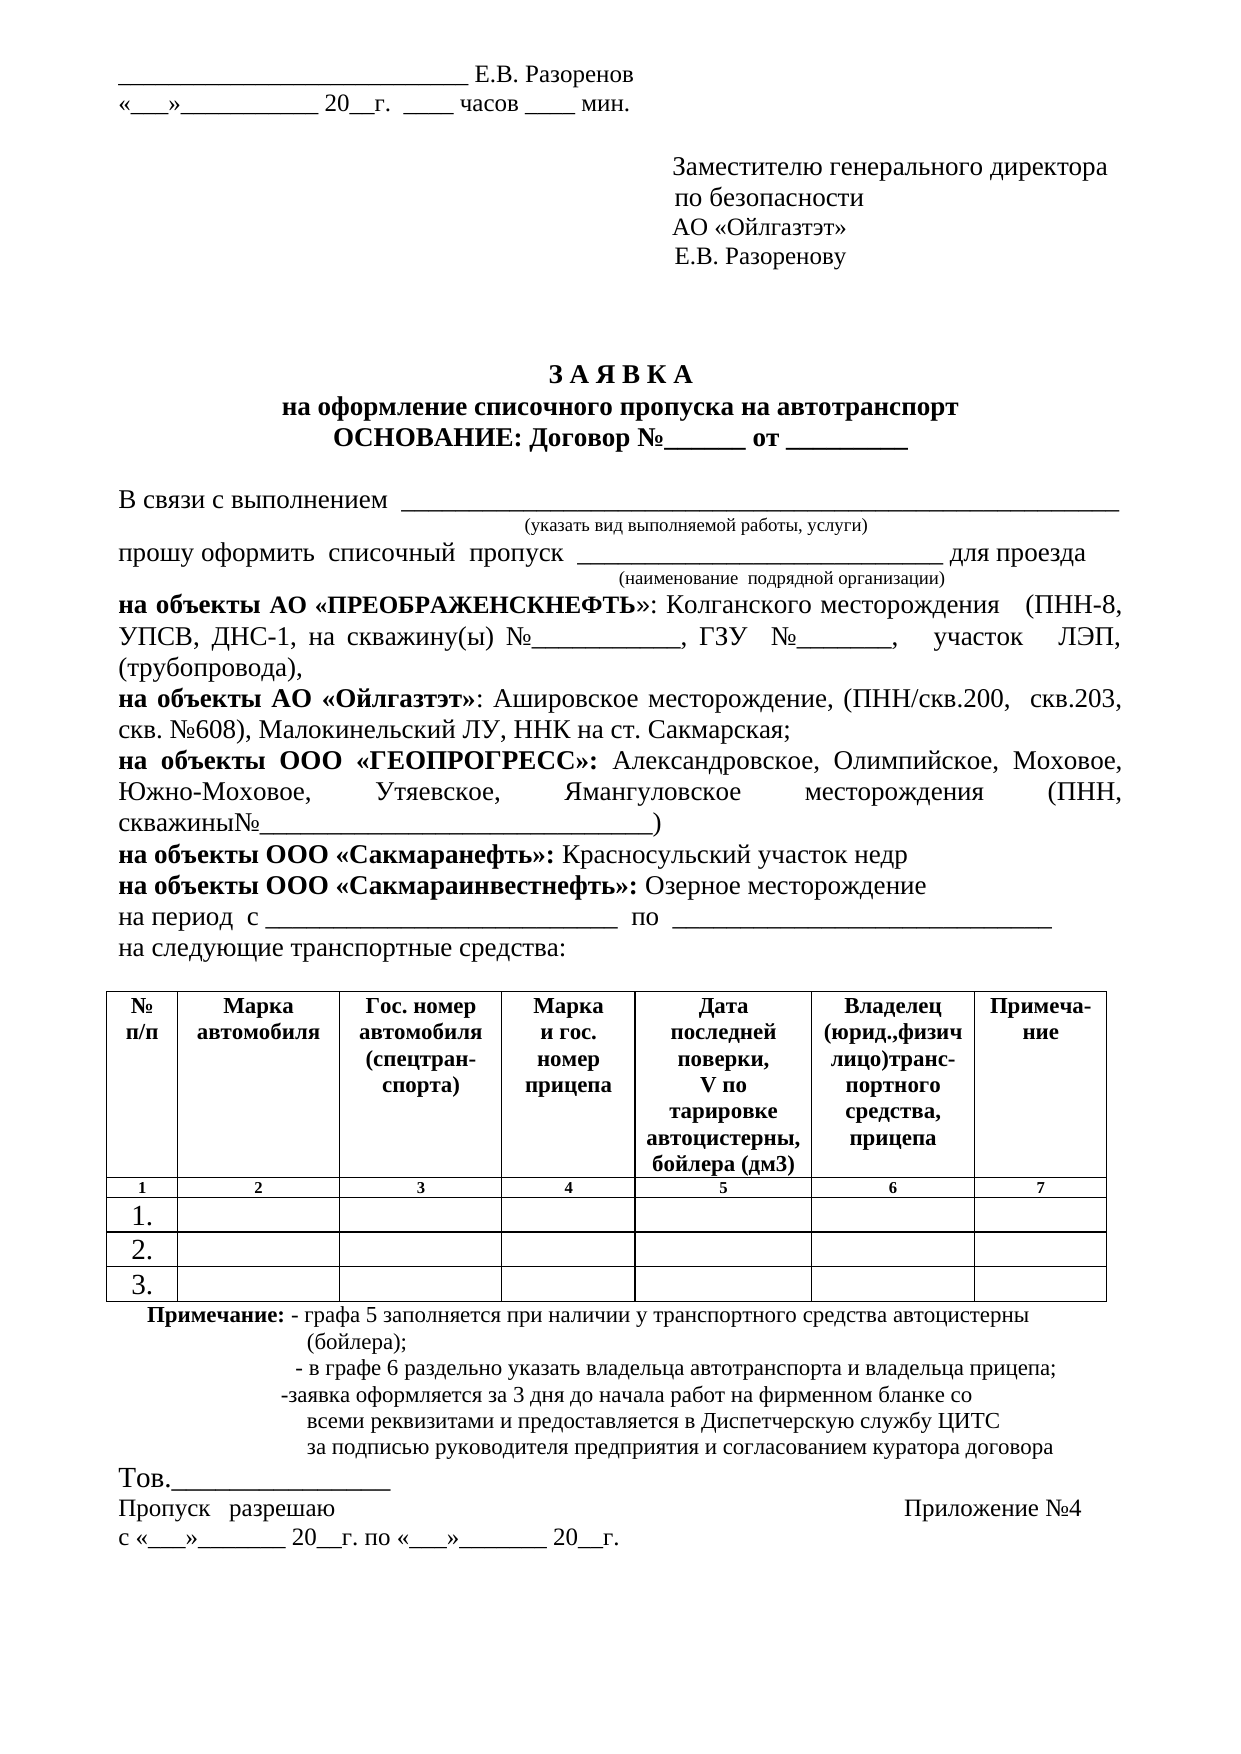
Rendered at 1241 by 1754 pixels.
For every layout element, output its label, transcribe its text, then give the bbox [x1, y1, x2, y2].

table_cell 3 [340, 1178, 501, 1197]
text прошу оформить списочный пропуск ___________________________ для проезда [118, 536, 1123, 567]
text на объекты ООО «Сакмараинвестнефть»: Озерное месторождение [118, 869, 1123, 900]
table_cell [975, 1267, 1106, 1301]
table_header Марка автомобиля [178, 992, 339, 1177]
list -заявка оформляется за 3 дня до начала работ на фирменном бланке со [118, 1381, 1123, 1407]
text с «___»_______ 20__г. по «___»_______ 20__г. [118, 1522, 1123, 1551]
text по безопасности [118, 181, 1123, 212]
table_header Гос. номер автомобиля (спецтран- спорта) [340, 992, 501, 1177]
table_cell 2 [178, 1178, 339, 1197]
text на объекты ООО «ГЕОПРОГРЕСС»: Александровское, Олимпийское, Моховое, Южно-Моховое, Утяевское, Ямангуловское месторождения (ПНН, скважины№_____________________________) [118, 744, 1123, 838]
text З А Я В К А [118, 358, 1123, 390]
text В связи с выполнением _____________________________________________________ [118, 483, 1123, 514]
text на период с __________________________ по ____________________________ [118, 900, 1123, 931]
text на объекты АО «ПРЕОБРАЖЕНСКНЕФТЬ»: Колганского месторождения (ПНН-8, УПСВ, ДНС-1, на скважину(ы) №___________, ГЗУ №_______, участок ЛЭП, (трубопровода), [118, 588, 1123, 682]
table_cell [975, 1233, 1106, 1266]
table_cell [340, 1198, 501, 1231]
table_cell [340, 1233, 501, 1266]
text АО «Ойлгазтэт» [634, 212, 1123, 241]
table_cell 6 [812, 1178, 974, 1197]
text ОСНОВАНИЕ: Договор №______ от _________ [118, 421, 1123, 452]
table_cell [502, 1233, 634, 1266]
table_cell 7 [975, 1178, 1106, 1197]
table_cell 2. [107, 1233, 177, 1266]
table_cell [636, 1267, 811, 1301]
table_cell 3. [107, 1267, 177, 1301]
table_cell 1 [107, 1178, 177, 1197]
text (наименование подрядной организации) [118, 567, 1123, 588]
text на оформление списочного пропуска на автотранспорт [118, 390, 1123, 421]
table_cell [502, 1267, 634, 1301]
table_header Дата последней поверки, V по тарировке автоцистерны, бойлера (дм3) [636, 992, 811, 1177]
table_header Марка и гос. номер прицепа [502, 992, 634, 1177]
text (указать вид выполняемой работы, услуги) [118, 514, 1123, 536]
table_cell [340, 1267, 501, 1301]
list за подписью руководителя предприятия и согласованием куратора договора [118, 1433, 1123, 1460]
text на объекты ООО «Сакмаранефть»: Красносульский участок недр [118, 838, 1123, 869]
table_header Примеча-ние [975, 992, 1106, 1177]
list - в графе 6 раздельно указать владельца автотранспорта и владельца прицепа; [118, 1354, 1123, 1381]
table_cell [502, 1198, 634, 1231]
table_cell 1. [107, 1198, 177, 1231]
text «___»___________ 20__г. ____ часов ____ мин. [118, 88, 1093, 117]
list (бойлера); [118, 1328, 1123, 1354]
text на объекты АО «Ойлгазтэт»: Ашировское месторождение, (ПНН/скв.200, скв.203, скв. №608), Малокинельский ЛУ, ННК на ст. Сакмарская; [118, 682, 1123, 744]
table_cell [178, 1267, 339, 1301]
subtitle Тов._______________ [118, 1460, 1093, 1493]
table_cell [178, 1233, 339, 1266]
table_cell 5 [636, 1178, 811, 1197]
table_cell [812, 1267, 974, 1301]
table_cell [812, 1198, 974, 1231]
table_cell [812, 1233, 974, 1266]
table_cell [636, 1233, 811, 1266]
table_cell 4 [502, 1178, 634, 1197]
list Примечание: - графа 5 заполняется при наличии у транспортного средства автоцистерны [118, 1302, 1123, 1328]
subtitle Пропуск разрешаю Приложение №4 [118, 1493, 1093, 1522]
table_cell [975, 1198, 1106, 1231]
text Е.В. Разоренову [118, 241, 1123, 270]
table_cell [178, 1198, 339, 1231]
text Заместителю генерального директора [118, 150, 1123, 181]
table_header № п/п [107, 992, 177, 1177]
text на следующие транспортные средства: [118, 931, 1123, 962]
table_header Владелец (юрид.,физич лицо)транс-портного средства, прицепа [812, 992, 974, 1177]
list всеми реквизитами и предоставляется в Диспетчерскую службу ЦИТС [118, 1407, 1123, 1433]
table_cell [636, 1198, 811, 1231]
text ____________________________ Е.В. Разоренов [118, 59, 1093, 88]
